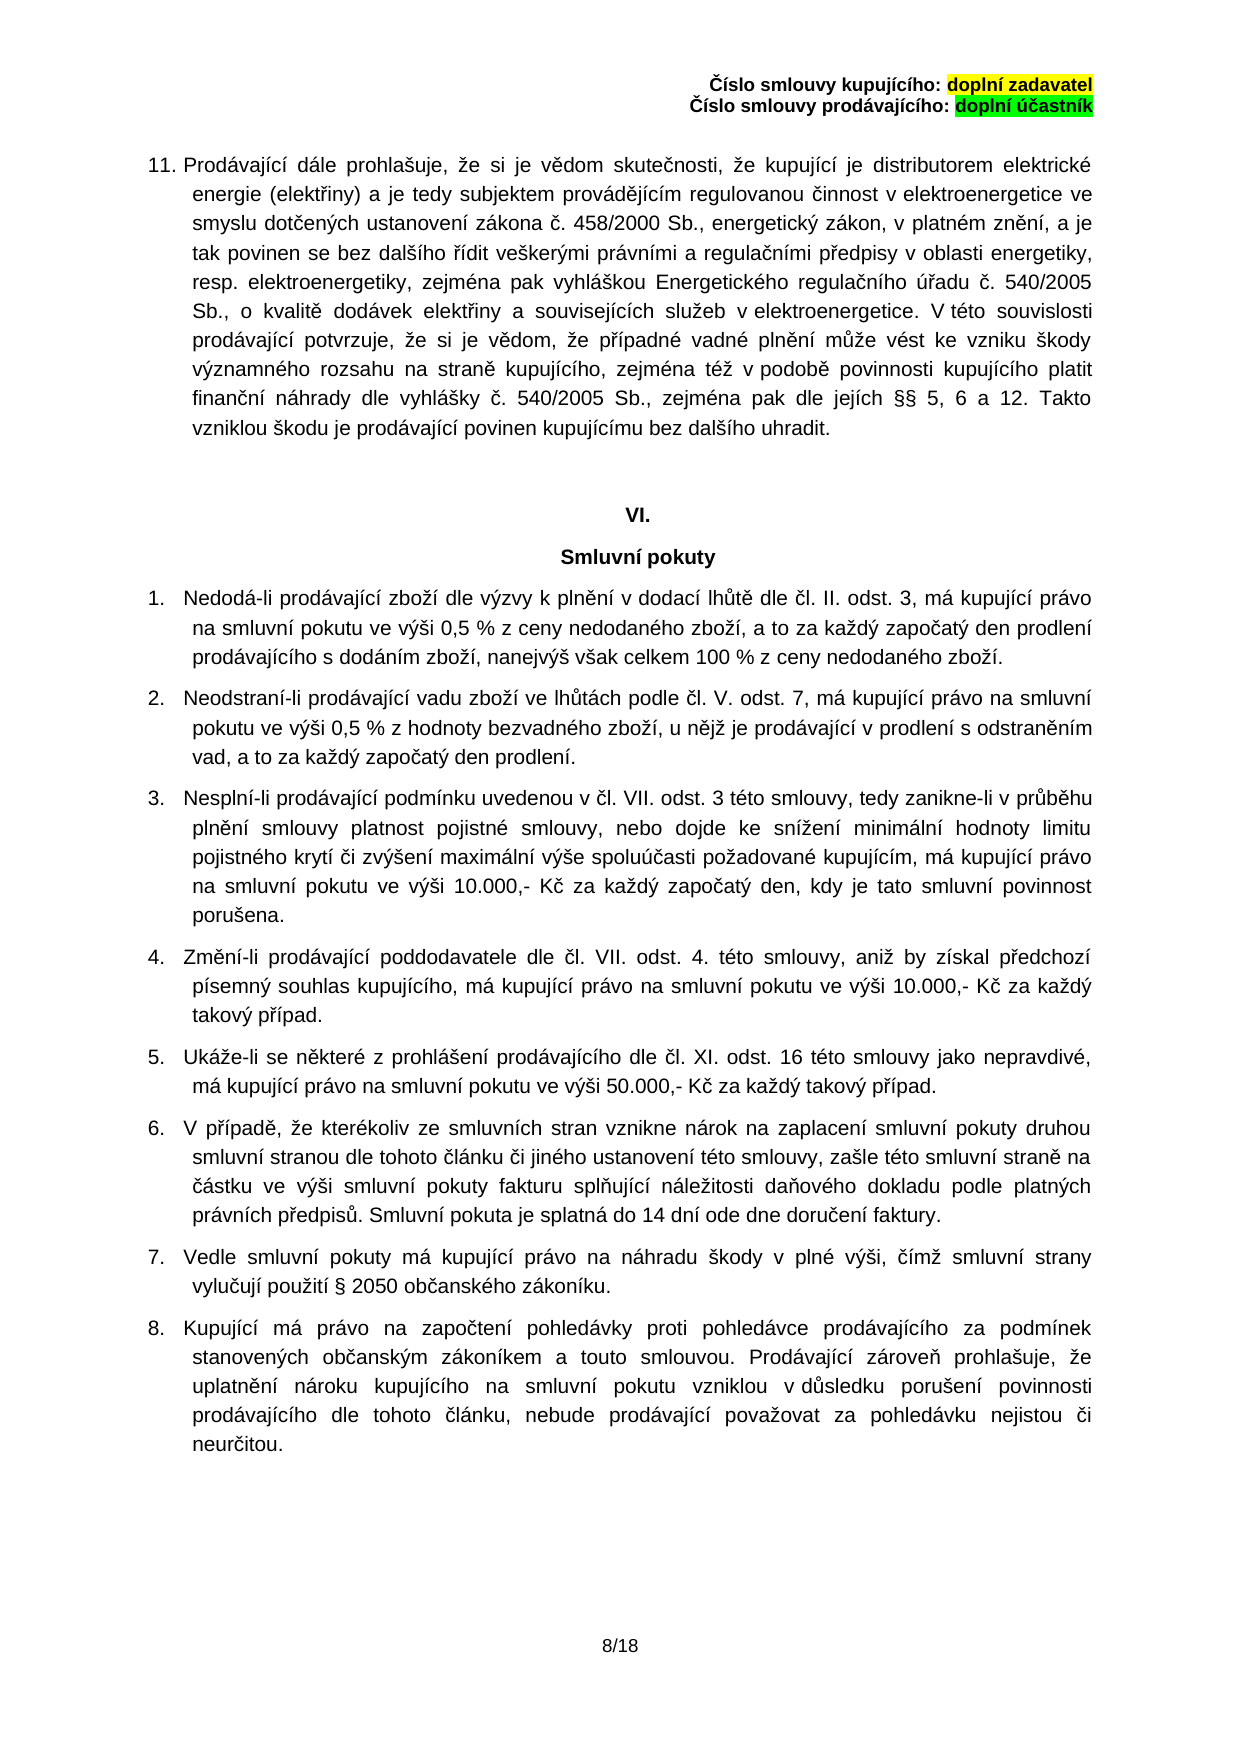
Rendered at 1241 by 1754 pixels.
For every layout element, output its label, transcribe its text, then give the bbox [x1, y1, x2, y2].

list V případě, že kterékoliv ze smluvních stran vznikne nárok na zaplacení smluvní pokuty druhou smluvní stranou dle tohoto článku či jiného ustanovení této smlouvy, zašle této smluvní straně na částku ve výši smluvní pokuty fakturu splňující náležitosti daňového dokladu podle platných právních předpisů. Smluvní pokuta je splatná do 14 dní ode dne doručení faktury. [148, 1110, 1093, 1227]
list Nesplní-li prodávající podmínku uvedenou v čl. VII. odst. 3 této smlouvy, tedy zanikne-li v průběhu plnění smlouvy platnost pojistné smlouvy, nebo dojde ke snížení minimální hodnoty limitu pojistného krytí či zvýšení maximální výše spoluúčasti požadované kupujícím, má kupující právo na smluvní pokutu ve výši 10.000,- Kč za každý započatý den, kdy je tato smluvní povinnost porušena. [148, 781, 1093, 927]
text VI. [183, 498, 1093, 527]
list Ukáže-li se některé z prohlášení prodávajícího dle čl. XI. odst. 16 této smlouvy jako nepravdivé, má kupující právo na smluvní pokutu ve výši 50.000,- Kč za každý takový případ. [148, 1039, 1093, 1098]
list Změní-li prodávající poddodavatele dle čl. VII. odst. 4. této smlouvy, aniž by získal předchozí písemný souhlas kupujícího, má kupující právo na smluvní pokutu ve výši 10.000,- Kč za každý takový případ. [148, 939, 1093, 1027]
list Kupující má právo na započtení pohledávky proti pohledávce prodávajícího za podmínek stanovených občanským zákoníkem a touto smlouvou. Prodávající zároveň prohlašuje, že uplatnění nároku kupujícího na smluvní pokutu vzniklou v důsledku porušení povinnosti prodávajícího dle tohoto článku, nebude prodávající považovat za pohledávku nejistou či neurčitou. [148, 1310, 1093, 1456]
list Neodstraní-li prodávající vadu zboží ve lhůtách podle čl. V. odst. 7, má kupující právo na smluvní pokutu ve výši 0,5 % z hodnoty bezvadného zboží, u nějž je prodávající v prodlení s odstraněním vad, a to za každý započatý den prodlení. [148, 681, 1093, 768]
text Smluvní pokuty [183, 539, 1093, 568]
list Nedodá-li prodávající zboží dle výzvy k plnění v dodací lhůtě dle čl. II. odst. 3, má kupující právo na smluvní pokutu ve výši 0,5 % z ceny nedodaného zboží, a to za každý započatý den prodlení prodávajícího s dodáním zboží, nanejvýš však celkem 100 % z ceny nedodaného zboží. [148, 581, 1093, 668]
list Vedle smluvní pokuty má kupující právo na náhradu škody v plné výši, čímž smluvní strany vylučují použití § 2050 občanského zákoníku. [148, 1239, 1093, 1298]
list Prodávající dále prohlašuje, že si je vědom skutečnosti, že kupující je distributorem elektrické energie (elektřiny) a je tedy subjektem provádějícím regulovanou činnost v elektroenergetice ve smyslu dotčených ustanovení zákona č. 458/2000 Sb., energetický zákon, v platném znění, a je tak povinen se bez dalšího řídit veškerými právními a regulačními předpisy v oblasti energetiky, resp. elektroenergetiky, zejména pak vyhláškou Energetického regulačního úřadu č. 540/2005 Sb., o kvalitě dodávek elektřiny a souvisejících služeb v elektroenergetice. V této souvislosti prodávající potvrzuje, že si je vědom, že případné vadné plnění může vést ke vzniku škody významného rozsahu na straně kupujícího, zejména též v podobě povinnosti kupujícího platit finanční náhrady dle vyhlášky č. 540/2005 Sb., zejména pak dle jejích §§ 5, 6 a 12. Takto vzniklou škodu je prodávající povinen kupujícímu bez dalšího uhradit. [148, 148, 1093, 439]
